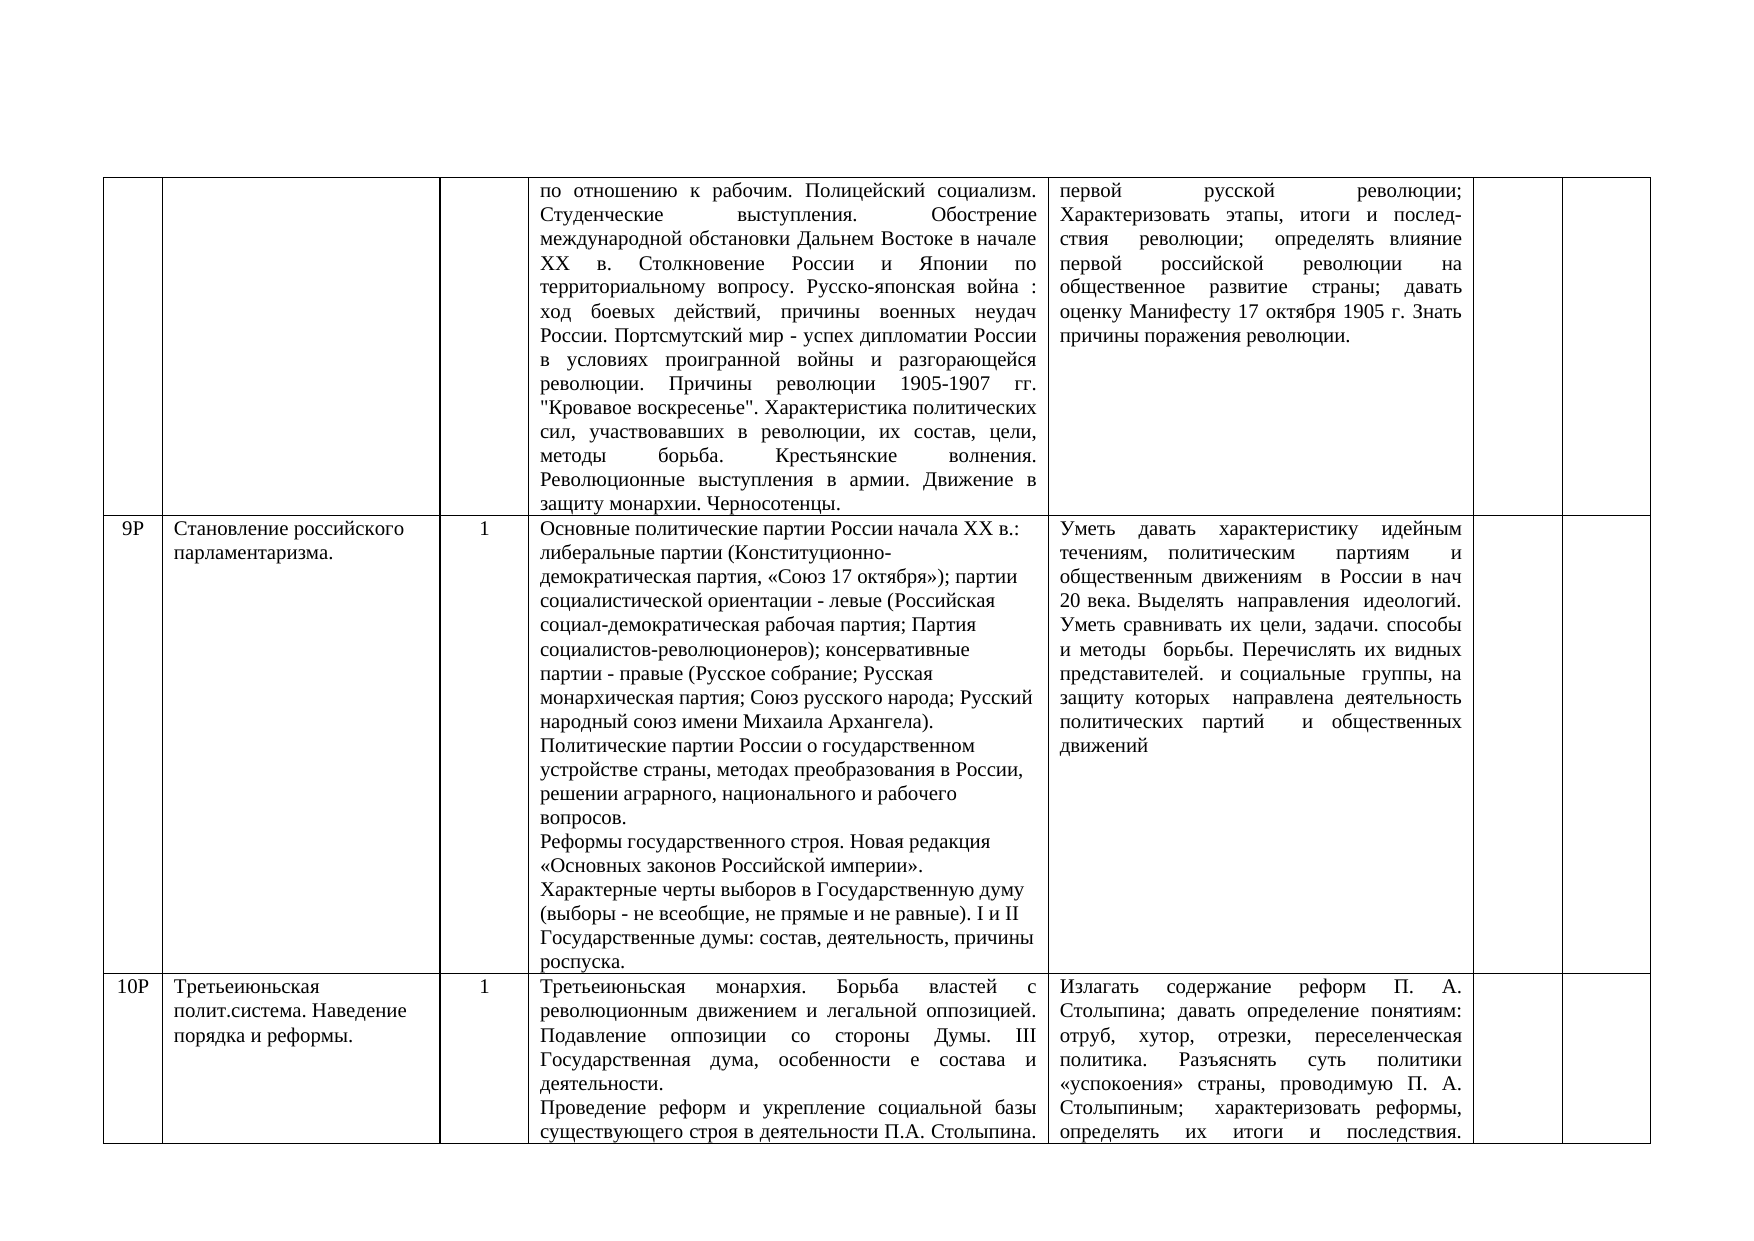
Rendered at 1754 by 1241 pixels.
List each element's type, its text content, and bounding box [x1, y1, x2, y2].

table_cell [1563, 516, 1650, 973]
table_cell [1563, 974, 1650, 1143]
table_cell [1474, 178, 1562, 515]
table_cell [163, 178, 439, 515]
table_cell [529, 974, 1048, 1143]
table_cell 1 [441, 974, 528, 1143]
table_cell 10Р [104, 974, 162, 1143]
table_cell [163, 974, 439, 1143]
table_cell [1474, 516, 1562, 973]
table_cell Уметь давать характеристику идейным течениям, политическим партиям и общественным движениям в России в нач 20 века. Выделять направления идеологий. Уметь сравнивать их цели, задачи. способы и методы борьбы. Перечислять их видных представителей. и социальные группы, на защиту которых направлена деятельность политических партий и общественных движений [1049, 516, 1473, 973]
table_cell 1 [441, 178, 528, 515]
table_cell Основные политические партии России начала XX в.: либеральные партии (Конституционно-демократическая партия, «Союз 17 октября»); партии социалистической ориентации - левые (Российская социал-демократическая рабочая партия; Партия социалистов-революционеров); консервативные партии - правые (Русское собрание; Русская монархическая партия; Союз русского народа; Русский народный союз имени Михаила Архангела). Политические партии России о государственном устройстве страны, методах преобразования в России, решении аграрного, национального и рабочего вопросов. Реформы государственного строя. Новая редакция «Основных законов Российской империи». Характерные черты выборов в Государственную думу (выборы - не всеобщие, не прямые и не равные). I и II Государственные думы: состав, деятельность, причины роспуска. [529, 516, 1048, 973]
table_cell Становление российского парламентаризма. [163, 516, 439, 973]
table_cell [1563, 178, 1650, 515]
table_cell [529, 178, 1048, 515]
table_cell [1474, 974, 1562, 1143]
table_cell 1 [441, 516, 528, 973]
table_cell 9Р [104, 516, 162, 973]
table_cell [1049, 974, 1473, 1143]
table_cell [1049, 178, 1473, 515]
table_cell 8Р [104, 178, 162, 515]
